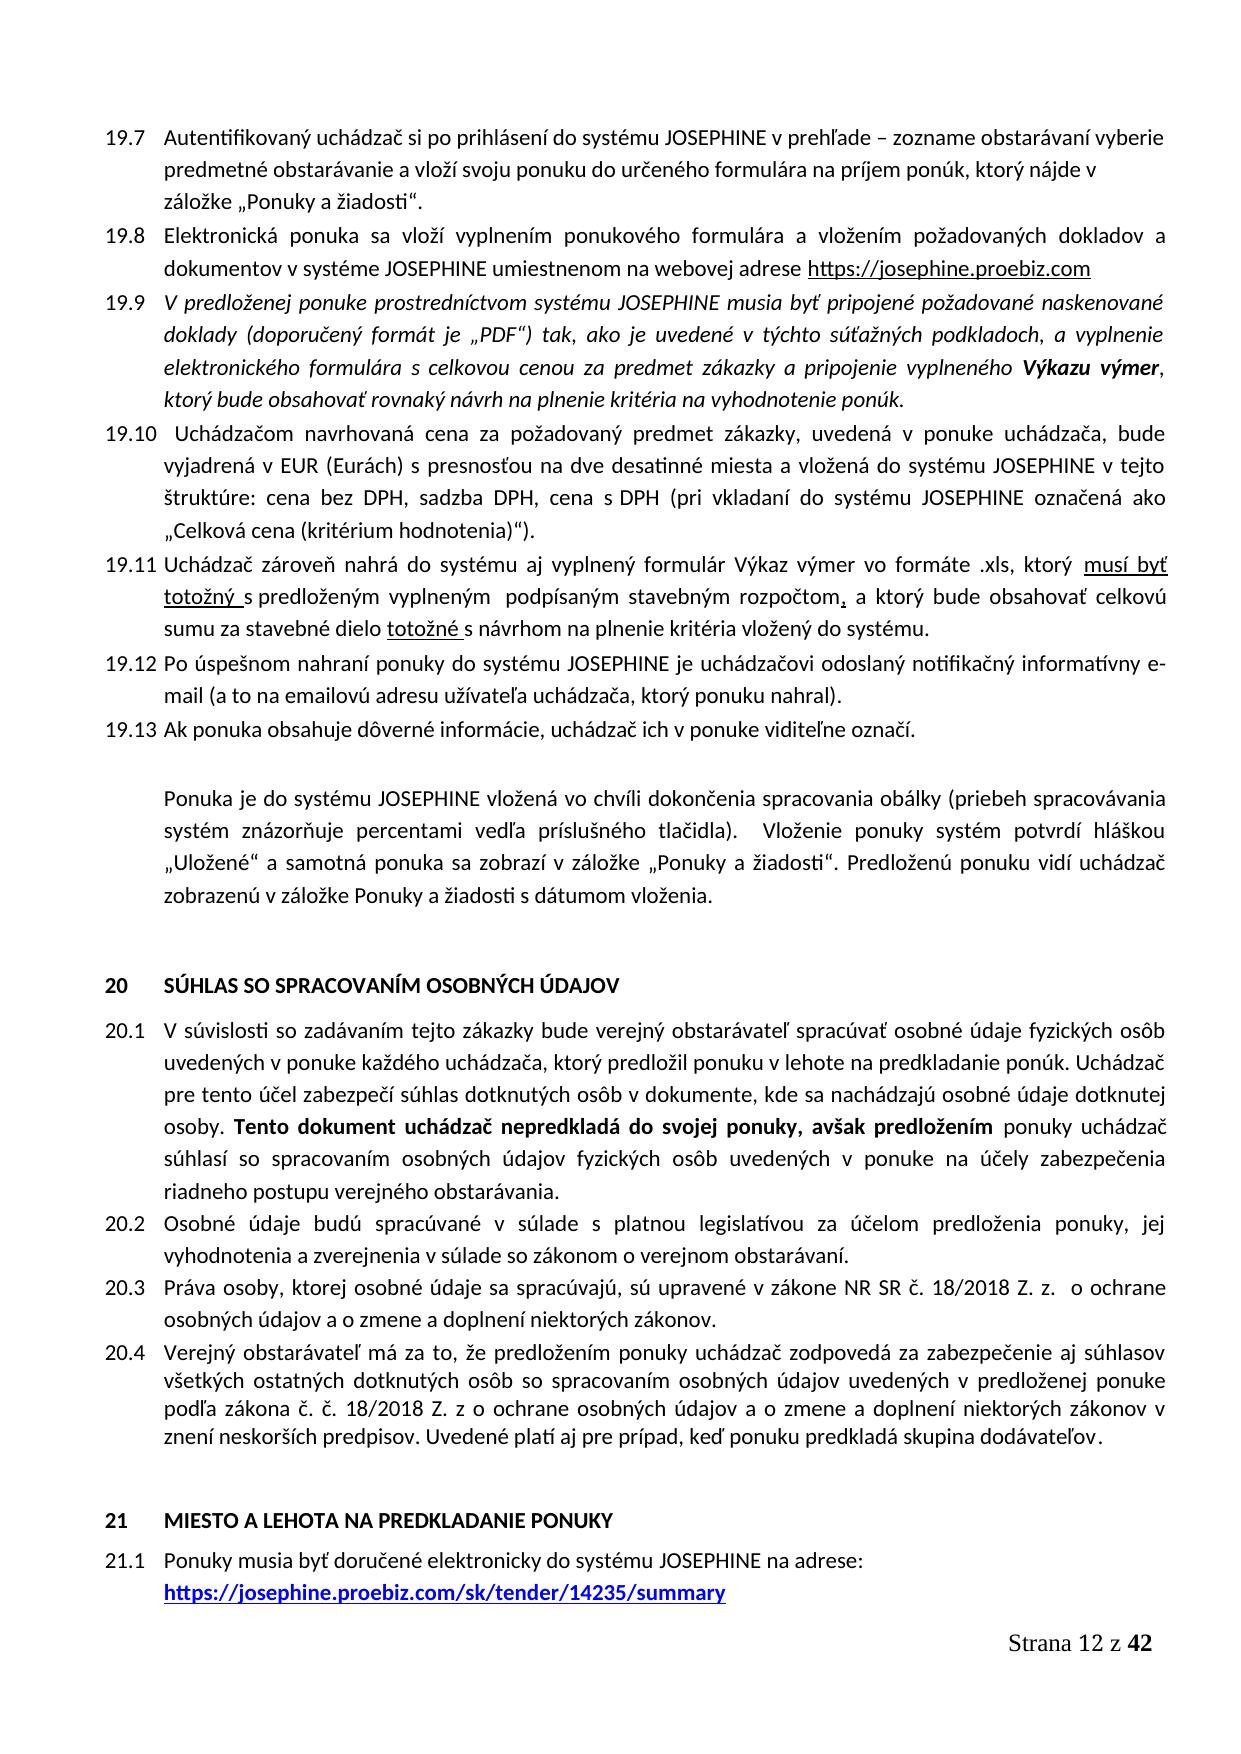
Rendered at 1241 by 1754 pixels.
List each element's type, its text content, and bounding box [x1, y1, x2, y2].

list Osobné údaje budú spracúvané v súlade s platnou legislatívou za účelom predloženia ponuky, jej vyhodnotenia a zverejnenia v súlade so zákonom o verejnom obstarávaní. [104, 1209, 1167, 1269]
list Verejný obstarávateľ má za to, že predložením ponuky uchádzač zodpovedá za zabezpečenie aj súhlasov všetkých ostatných dotknutých osôb so spracovaním osobných údajov uvedených v predloženej ponuke podľa zákona č. č. 18/2018 Z. z o ochrane osobných údajov a o zmene a doplnení niektorých zákonov v znení neskorších predpisov. Uvedené platí aj pre prípad, keď ponuku predkladá skupina dodávateľov. [104, 1338, 1167, 1450]
list Uchádzačom navrhovaná cena za požadovaný predmet zákazky, uvedená v ponuke uchádzača, bude vyjadrená v EUR (Eurách) s presnosťou na dve desatinné miesta a vložená do systému JOSEPHINE v tejto štruktúre: cena bez DPH, sadzba DPH, cena s DPH (pri vkladaní do systému JOSEPHINE označená ako „Celková cena (kritérium hodnotenia)“). [104, 419, 1167, 544]
list V súvislosti so zadávaním tejto zákazky bude verejný obstarávateľ spracúvať osobné údaje fyzických osôb uvedených v ponuke každého uchádzača, ktorý predložil ponuku v lehote na predkladanie ponúk. Uchádzač pre tento účel zabezpečí súhlas dotknutých osôb v dokumente, kde sa nachádzajú osobné údaje dotknutej osoby. Tento dokument uchádzač nepredkladá do svojej ponuky, avšak predložením ponuky uchádzač súhlasí so spracovaním osobných údajov fyzických osôb uvedených v ponuke na účely zabezpečenia riadneho postupu verejného obstarávania. [104, 1016, 1167, 1205]
list súhlas so spracovaním osobných údajov [104, 971, 1167, 999]
text https://josephine.proebiz.com/sk/tender/14235/summary [164, 1578, 1167, 1607]
list Po úspešnom nahraní ponuky do systému JOSEPHINE je uchádzačovi odoslaný notifikačný informatívny e-mail (a to na emailovú adresu užívateľa uchádzača, ktorý ponuku nahral). [104, 649, 1167, 709]
list Ponuky musia byť doručené elektronicky do systému JOSEPHINE na adrese: [104, 1546, 1167, 1574]
list Miesto a lehota nA predkladanie ponuky [104, 1506, 1167, 1534]
list Práva osoby, ktorej osobné údaje sa spracúvajú, sú upravené v zákone NR SR č. 18/2018 Z. z. o ochrane osobných údajov a o zmene a doplnení niektorých zákonov. [104, 1273, 1167, 1333]
text Ponuka je do systému JOSEPHINE vložená vo chvíli dokončenia spracovania obálky (priebeh spracovávania systém znázorňuje percentami vedľa príslušného tlačidla). Vloženie ponuky systém potvrdí hláškou „Uložené“ a samotná ponuka sa zobrazí v záložke „Ponuky a žiadosti“. Predloženú ponuku vidí uchádzač zobrazenú v záložke Ponuky a žiadosti s dátumom vloženia. [164, 784, 1167, 909]
list Autentifikovaný uchádzač si po prihlásení do systému JOSEPHINE v prehľade – zozname obstarávaní vyberie predmetné obstarávanie a vloží svoju ponuku do určeného formulára na príjem ponúk, ktorý nájde v záložke „Ponuky a žiadosti“. [104, 123, 1167, 215]
list Ak ponuka obsahuje dôverné informácie, uchádzač ich v ponuke viditeľne označí. [104, 715, 1167, 743]
list Uchádzač zároveň nahrá do systému aj vyplnený formulár Výkaz výmer vo formáte .xls, ktorý musí byť totožný s predloženým vyplneným podpísaným stavebným rozpočtom, a ktorý bude obsahovať celkovú sumu za stavebné dielo totožné s návrhom na plnenie kritéria vložený do systému. [104, 550, 1167, 642]
list Elektronická ponuka sa vloží vyplnením ponukového formulára a vložením požadovaných dokladov a dokumentov v systéme JOSEPHINE umiestnenom na webovej adrese https://josephine.proebiz.com [104, 222, 1167, 282]
list V predloženej ponuke prostredníctvom systému JOSEPHINE musia byť pripojené požadované naskenované doklady (doporučený formát je „PDF“) tak, ako je uvedené v týchto súťažných podkladoch, a vyplnenie elektronického formulára s celkovou cenou za predmet zákazky a pripojenie vyplneného Výkazu výmer, ktorý bude obsahovať rovnaký návrh na plnenie kritéria na vyhodnotenie ponúk. [104, 288, 1167, 413]
